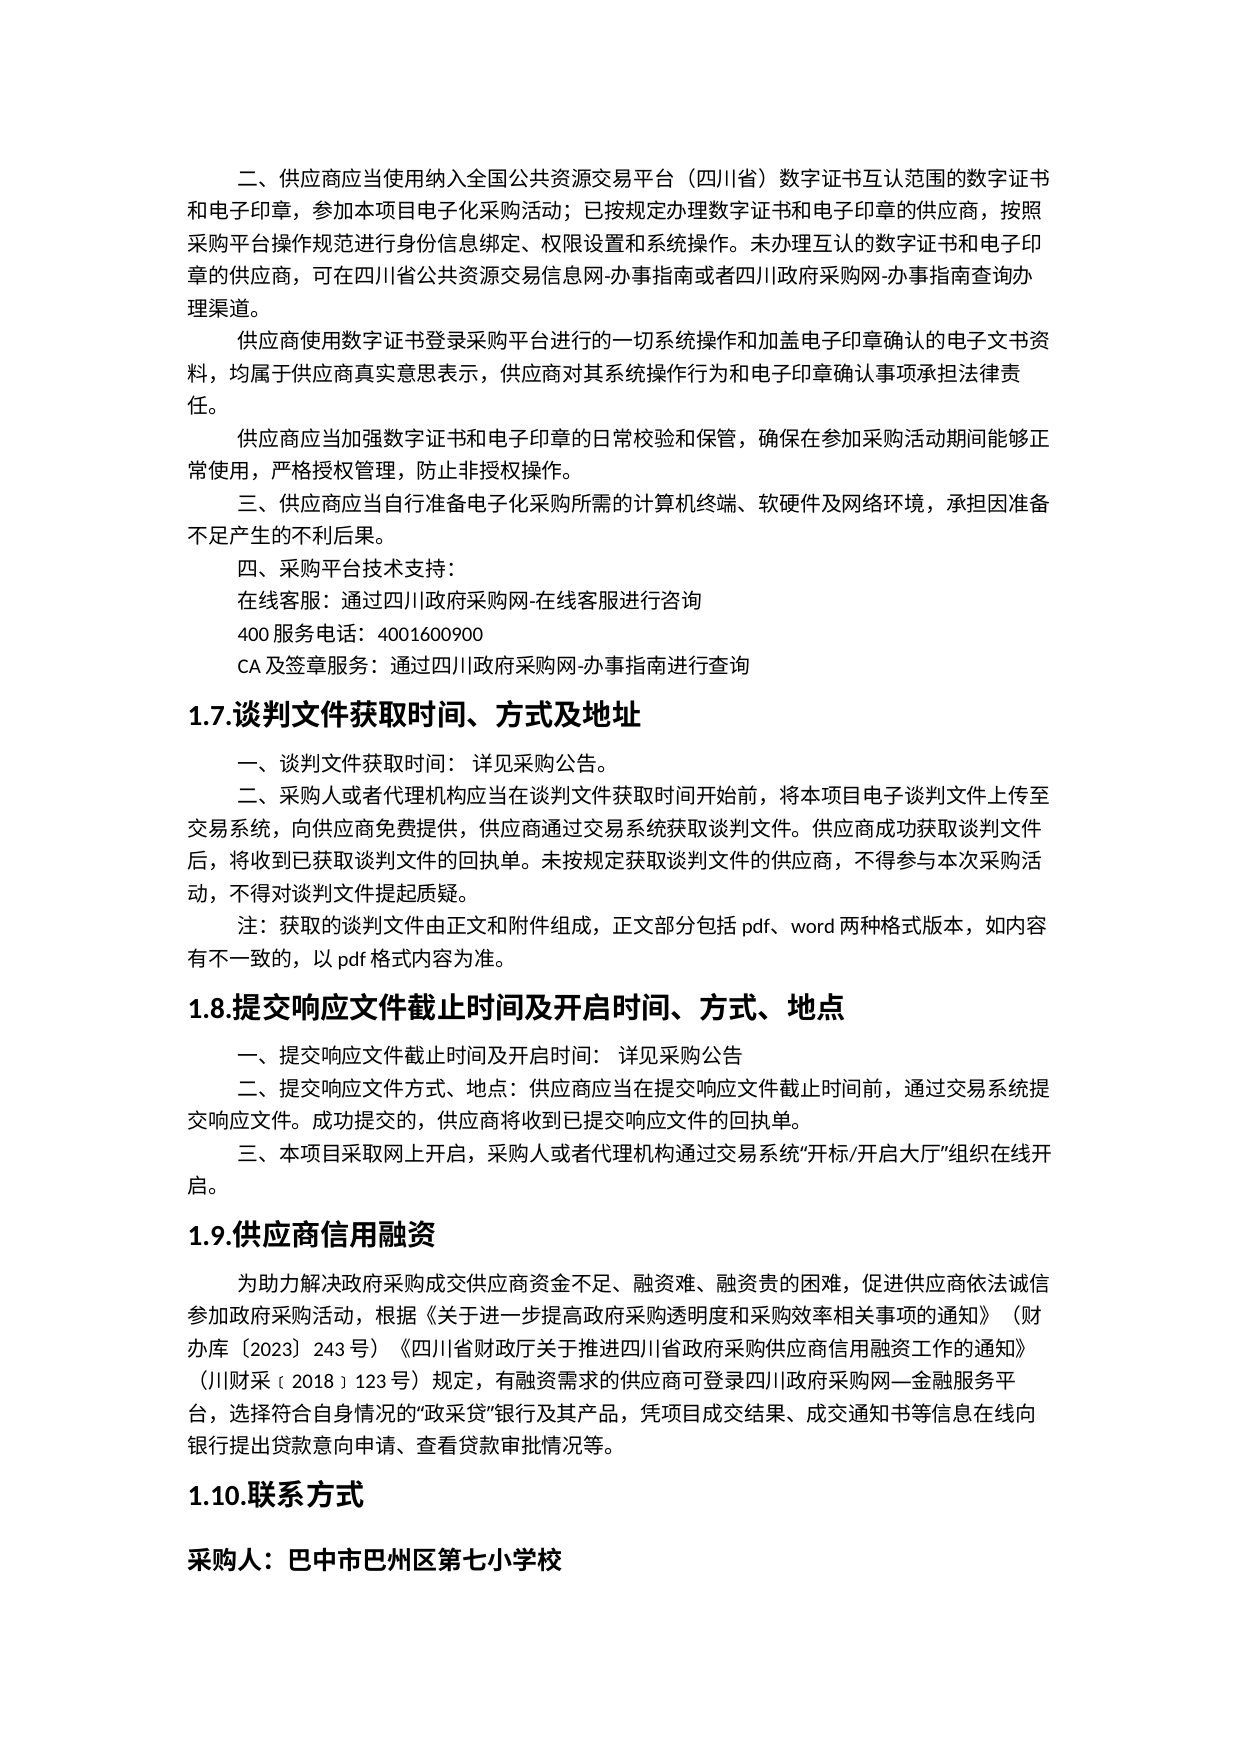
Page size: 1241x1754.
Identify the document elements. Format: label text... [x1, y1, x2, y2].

text 二、供应商应当使用纳入全国公共资源交易平台（四川省）数字证书互认范围的数字证书和电子印章，参加本项目电子化采购活动；已按规定办理数字证书和电子印章的供应商，按照采购平台操作规范进行身份信息绑定、权限设置和系统操作。未办理互认的数字证书和电子印章的供应商，可在四川省公共资源交易信息网-办事指南或者四川政府采购网-办事指南查询办理渠道。 [187, 162, 1053, 324]
text 为助力解决政府采购成交供应商资金不足、融资难、融资贵的困难，促进供应商依法诚信参加政府采购活动，根据《关于进一步提高政府采购透明度和采购效率相关事项的通知》（财办库〔2023〕243号）《四川省财政厅关于推进四川省政府采购供应商信用融资工作的通知》（川财采﹝2018﹞123号）规定，有融资需求的供应商可登录四川政府采购网—金融服务平台，选择符合自身情况的“政采贷”银行及其产品，凭项目成交结果、成交通知书等信息在线向银行提出贷款意向申请、查看贷款审批情况等。 [187, 1267, 1053, 1462]
text CA及签章服务：通过四川政府采购网-办事指南进行查询 [187, 649, 1053, 682]
text 1.8.提交响应文件截止时间及开启时间、方式、地点 [187, 974, 1053, 1039]
text 采购人：巴中市巴州区第七小学校 [187, 1527, 1053, 1592]
text 1.9.供应商信用融资 [187, 1202, 1053, 1267]
text 二、采购人或者代理机构应当在谈判文件获取时间开始前，将本项目电子谈判文件上传至交易系统，向供应商免费提供，供应商通过交易系统获取谈判文件。供应商成功获取谈判文件后，将收到已获取谈判文件的回执单。未按规定获取谈判文件的供应商，不得参与本次采购活动，不得对谈判文件提起质疑。 [187, 779, 1053, 909]
text 1.7.谈判文件获取时间、方式及地址 [187, 682, 1053, 747]
text 400服务电话：4001600900 [187, 617, 1053, 649]
text 注：获取的谈判文件由正文和附件组成，正文部分包括pdf、word两种格式版本，如内容有不一致的，以pdf格式内容为准。 [187, 909, 1053, 974]
text 一、提交响应文件截止时间及开启时间： 详见采购公告 [187, 1039, 1053, 1072]
text 供应商应当加强数字证书和电子印章的日常校验和保管，确保在参加采购活动期间能够正常使用，严格授权管理，防止非授权操作。 [187, 422, 1053, 487]
text 在线客服：通过四川政府采购网-在线客服进行咨询 [187, 584, 1053, 617]
text 三、供应商应当自行准备电子化采购所需的计算机终端、软硬件及网络环境，承担因准备不足产生的不利后果。 [187, 487, 1053, 552]
text 供应商使用数字证书登录采购平台进行的一切系统操作和加盖电子印章确认的电子文书资料，均属于供应商真实意思表示，供应商对其系统操作行为和电子印章确认事项承担法律责任。 [187, 324, 1053, 422]
text 三、本项目采取网上开启，采购人或者代理机构通过交易系统“开标/开启大厅”组织在线开启。 [187, 1137, 1053, 1202]
text 一、谈判文件获取时间： 详见采购公告。 [187, 747, 1053, 779]
text 二、提交响应文件方式、地点：供应商应当在提交响应文件截止时间前，通过交易系统提交响应文件。成功提交的，供应商将收到已提交响应文件的回执单。 [187, 1072, 1053, 1137]
text 四、采购平台技术支持： [187, 552, 1053, 584]
text 1.10.联系方式 [187, 1462, 1053, 1527]
